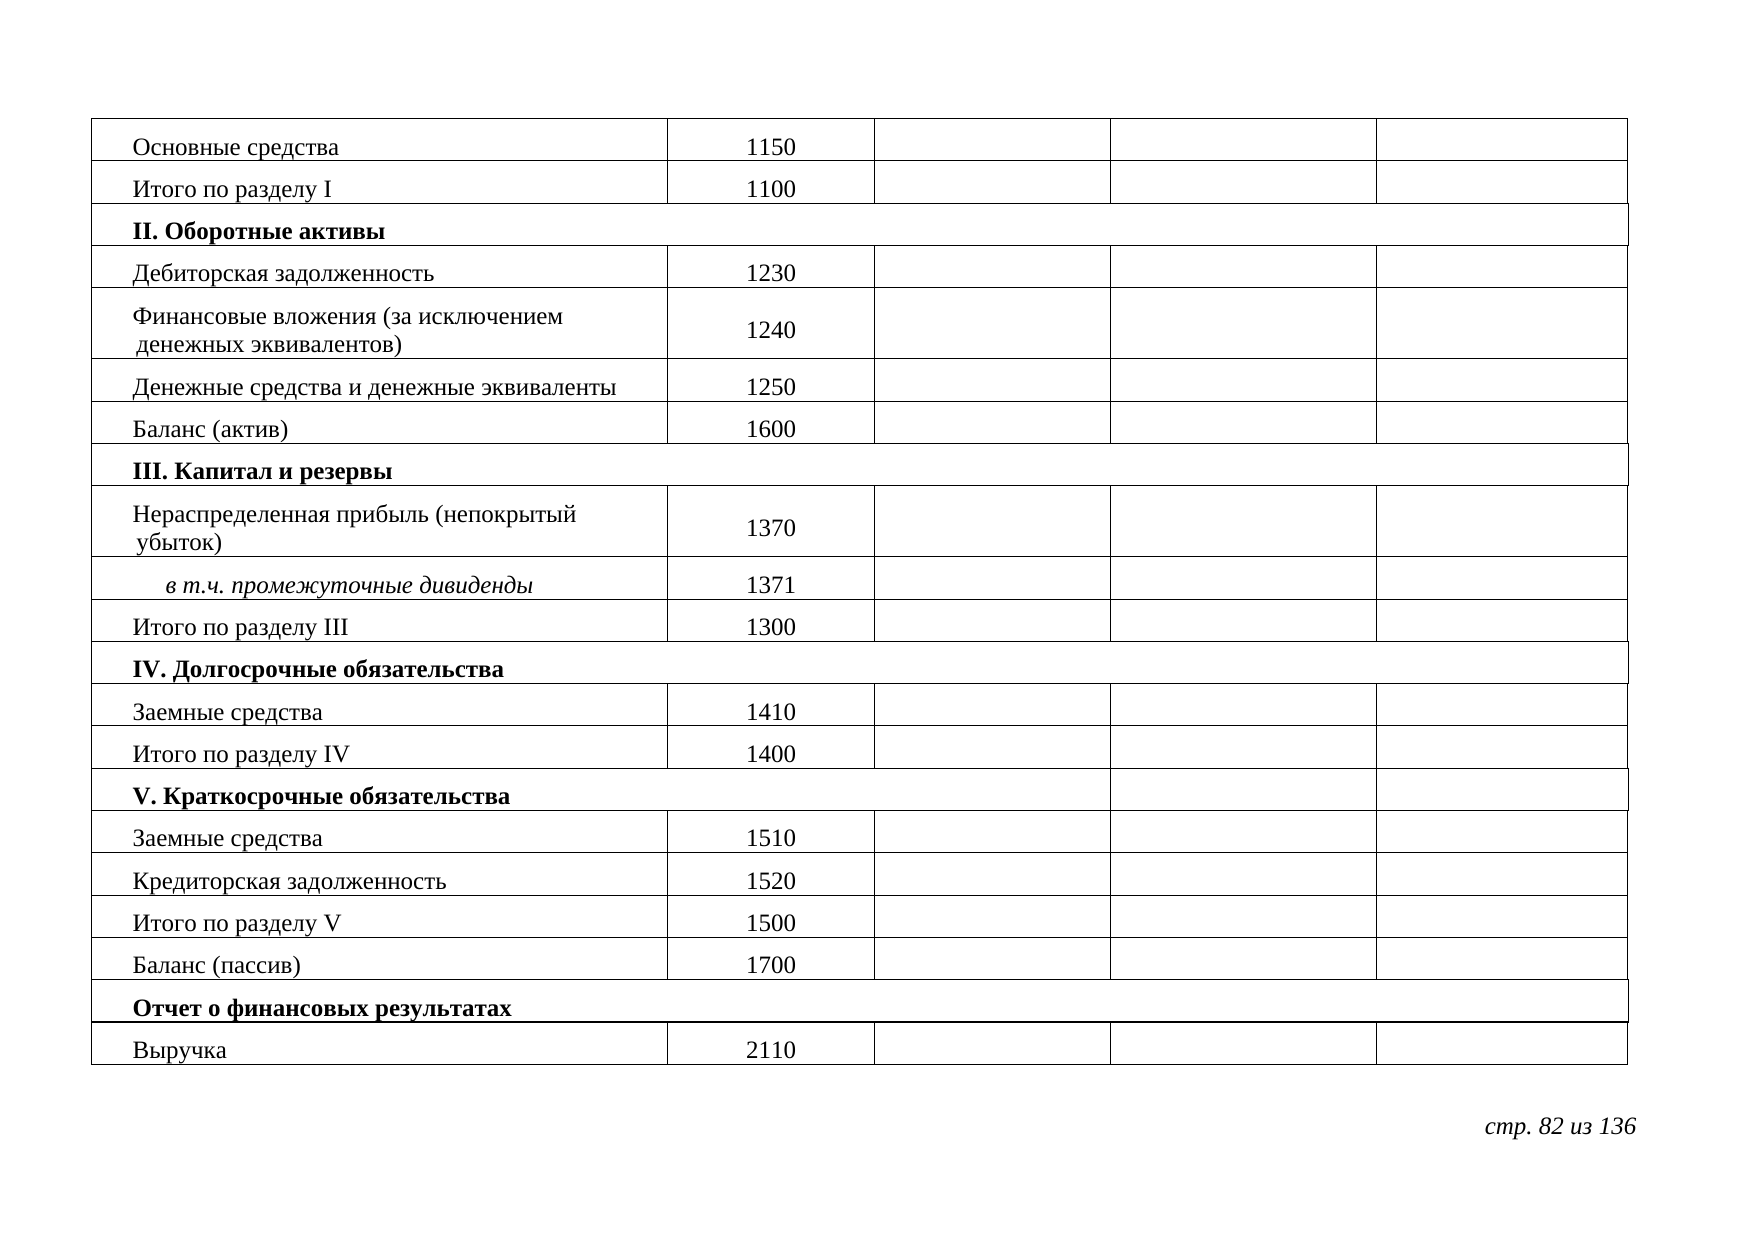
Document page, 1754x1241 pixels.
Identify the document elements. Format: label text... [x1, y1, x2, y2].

table_cell [1377, 769, 1628, 810]
table_cell [1111, 896, 1376, 937]
table_cell 1510 [668, 811, 874, 852]
table_cell [1111, 246, 1376, 287]
table_cell [1111, 600, 1376, 641]
table_cell [1377, 684, 1627, 725]
table_cell Основные средства [92, 119, 667, 160]
table_cell 1371 [668, 557, 874, 598]
table_cell [1111, 402, 1376, 443]
table_cell Итого по разделу III [92, 600, 667, 641]
table_cell [1111, 769, 1376, 810]
table_cell 1300 [668, 600, 874, 641]
table_cell Денежные средства и денежные эквиваленты [92, 359, 667, 401]
table_cell [1111, 853, 1376, 894]
table_cell Итого по разделу I [92, 161, 667, 203]
table_cell [875, 853, 1110, 894]
table_cell [875, 402, 1110, 443]
table_cell [1377, 246, 1627, 287]
table_cell V. Краткосрочные обязательства [92, 769, 1110, 810]
table_cell в т.ч. промежуточные дивиденды [92, 557, 667, 598]
table_cell [1377, 896, 1627, 937]
table_cell Итого по разделу V [92, 896, 667, 937]
table_cell [875, 726, 1110, 768]
table_cell 1250 [668, 359, 874, 401]
table_cell [875, 359, 1110, 401]
table_cell [1377, 726, 1627, 768]
table_cell [1111, 359, 1376, 401]
table_cell Дебиторская задолженность [92, 246, 667, 287]
table_cell Баланс (пассив) [92, 938, 667, 979]
table_cell [1111, 486, 1376, 556]
table_cell [875, 246, 1110, 287]
table_cell 2110 [668, 1023, 874, 1064]
table_cell [1377, 359, 1627, 401]
table_cell [875, 938, 1110, 979]
table_cell [1111, 1023, 1376, 1064]
table_cell 1370 [668, 486, 874, 556]
table_cell [1111, 119, 1376, 160]
table_cell 1100 [668, 161, 874, 203]
table_cell [875, 486, 1110, 556]
table_cell Кредиторская задолженность [92, 853, 667, 894]
table_cell [875, 896, 1110, 937]
table_cell [875, 684, 1110, 725]
table_cell [1377, 288, 1627, 358]
table_cell Финансовые вложения (за исключением денежных эквивалентов) [92, 288, 667, 358]
table_cell [875, 600, 1110, 641]
table_cell 1240 [668, 288, 874, 358]
table_cell IV. Долгосрочные обязательства [92, 642, 1628, 683]
table_cell [1111, 811, 1376, 852]
table_cell [1111, 288, 1376, 358]
table_cell [1111, 726, 1376, 768]
table_cell [1377, 119, 1627, 160]
table_cell 1700 [668, 938, 874, 979]
table_cell [875, 557, 1110, 598]
table_cell [875, 288, 1110, 358]
table_cell [1377, 486, 1627, 556]
table_cell [875, 119, 1110, 160]
table_cell Баланс (актив) [92, 402, 667, 443]
table_cell [1377, 938, 1627, 979]
table_cell [1377, 600, 1627, 641]
table_cell Заемные средства [92, 684, 667, 725]
table_cell [1111, 161, 1376, 203]
table_cell Отчет о финансовых результатах [92, 980, 1628, 1021]
table_cell II. Оборотные активы [92, 204, 1628, 245]
table_cell 1150 [668, 119, 874, 160]
table_cell Заемные средства [92, 811, 667, 852]
table_cell [1377, 402, 1627, 443]
table_cell [875, 161, 1110, 203]
table_cell III. Капитал и резервы [92, 444, 1628, 485]
table_cell 1600 [668, 402, 874, 443]
table_cell [875, 811, 1110, 852]
table_cell [1377, 161, 1627, 203]
table_cell Выручка [92, 1023, 667, 1064]
table_cell 1500 [668, 896, 874, 937]
table_cell Итого по разделу IV [92, 726, 667, 768]
table_cell Нераспределенная прибыль (непокрытый убыток) [92, 486, 667, 556]
table_cell [1377, 1023, 1627, 1064]
table_cell [1111, 938, 1376, 979]
table_cell [1111, 557, 1376, 598]
table_cell [1111, 684, 1376, 725]
table_cell 1410 [668, 684, 874, 725]
table_cell [1377, 811, 1627, 852]
table_cell 1230 [668, 246, 874, 287]
table_cell [875, 1023, 1110, 1064]
table_cell 1400 [668, 726, 874, 768]
table_cell [1377, 853, 1627, 894]
table_cell [1377, 557, 1627, 598]
table_cell 1520 [668, 853, 874, 894]
